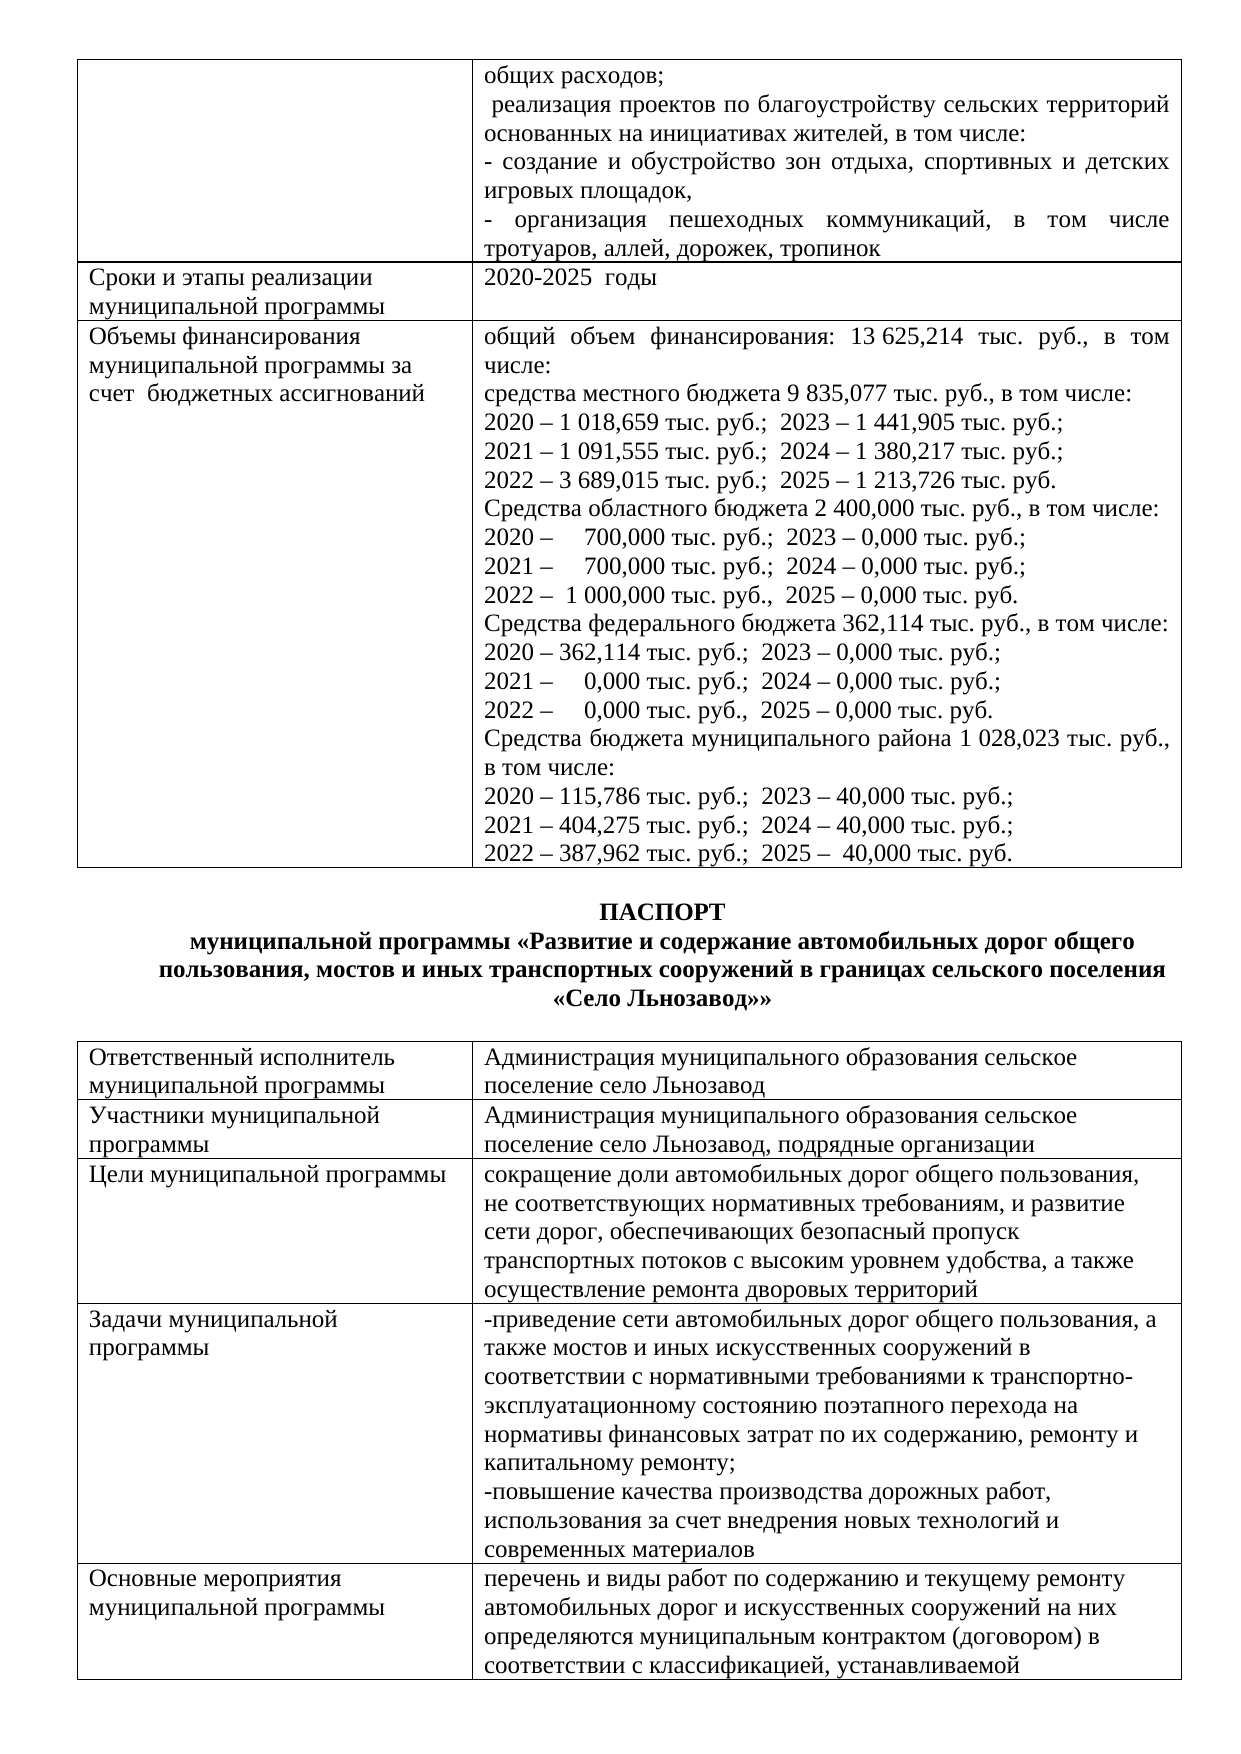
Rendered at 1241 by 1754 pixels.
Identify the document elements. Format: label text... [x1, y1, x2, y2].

table_cell Задачи муниципальной программы [78, 1304, 472, 1562]
table_header Ответственный исполнитель муниципальной программы [78, 1042, 472, 1099]
table_cell -приведение сети автомобильных дорог общего пользования, а также мостов и иных искусственных сооружений в соответствии с нормативными требованиями к транспортно- эксплуатационному состоянию поэтапного перехода на нормативы финансовых затрат по их содержанию, ремонту и капитальному ремонту; -повышение качества производства дорожных работ, использования за счет внедрения новых технологий и современных материалов [473, 1304, 1181, 1562]
table_cell Сроки и этапы реализации муниципальной программы [78, 263, 472, 320]
text «Село Льнозавод»» [120, 983, 1205, 1012]
table_cell Объемы финансирования муниципальной программы за счет бюджетных ассигнований [78, 321, 472, 867]
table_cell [473, 60, 1181, 261]
table_header Администрация муниципального образования сельское поселение село Льнозавод [473, 1042, 1181, 1099]
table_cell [473, 1564, 1181, 1678]
table_cell 2020-2025 годы [473, 263, 1181, 320]
table_cell Цели муниципальной программы [78, 1159, 472, 1303]
table_cell общий объем финансирования: 13 625,214 тыс. руб., в том числе: средства местного бюджета 9 835,077 тыс. руб., в том числе: 2020 – 1 018,659 тыс. руб.; 2023 – 1 441,905 тыс. руб.; 2021 – 1 091,555 тыс. руб.; 2024 – 1 380,217 тыс. руб.; 2022 – 3 689,015 тыс. руб.; 2025 – 1 213,726 тыс. руб. Средства областного бюджета 2 400,000 тыс. руб., в том числе: 2020 – 700,000 тыс. руб.; 2023 – 0,000 тыс. руб.; 2021 – 700,000 тыс. руб.; 2024 – 0,000 тыс. руб.; 2022 – 1 000,000 тыс. руб., 2025 – 0,000 тыс. руб. Средства федерального бюджета 362,114 тыс. руб., в том числе: 2020 – 362,114 тыс. руб.; 2023 – 0,000 тыс. руб.; 2021 – 0,000 тыс. руб.; 2024 – 0,000 тыс. руб.; 2022 – 0,000 тыс. руб., 2025 – 0,000 тыс. руб. Средства бюджета муниципального района 1 028,023 тыс. руб., в том числе: 2020 – 115,786 тыс. руб.; 2023 – 40,000 тыс. руб.; 2021 – 404,275 тыс. руб.; 2024 – 40,000 тыс. руб.; 2022 – 387,962 тыс. руб.; 2025 – 40,000 тыс. руб. [473, 321, 1181, 867]
text муниципальной программы «Развитие и содержание автомобильных дорог общего пользования, мостов и иных транспортных сооружений в границах сельского поселения [120, 926, 1205, 983]
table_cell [78, 60, 472, 261]
table_cell Администрация муниципального образования сельское поселение село Льнозавод, подрядные организации [473, 1100, 1181, 1158]
table_cell Участники муниципальной программы [78, 1100, 472, 1158]
table_cell сокращение доли автомобильных дорог общего пользования, не соответствующих нормативных требованиям, и развитие сети дорог, обеспечивающих безопасный пропуск транспортных потоков с высоким уровнем удобства, а также осуществление ремонта дворовых территорий [473, 1159, 1181, 1303]
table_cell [78, 1564, 472, 1678]
text ПАСПОРТ [120, 897, 1205, 926]
